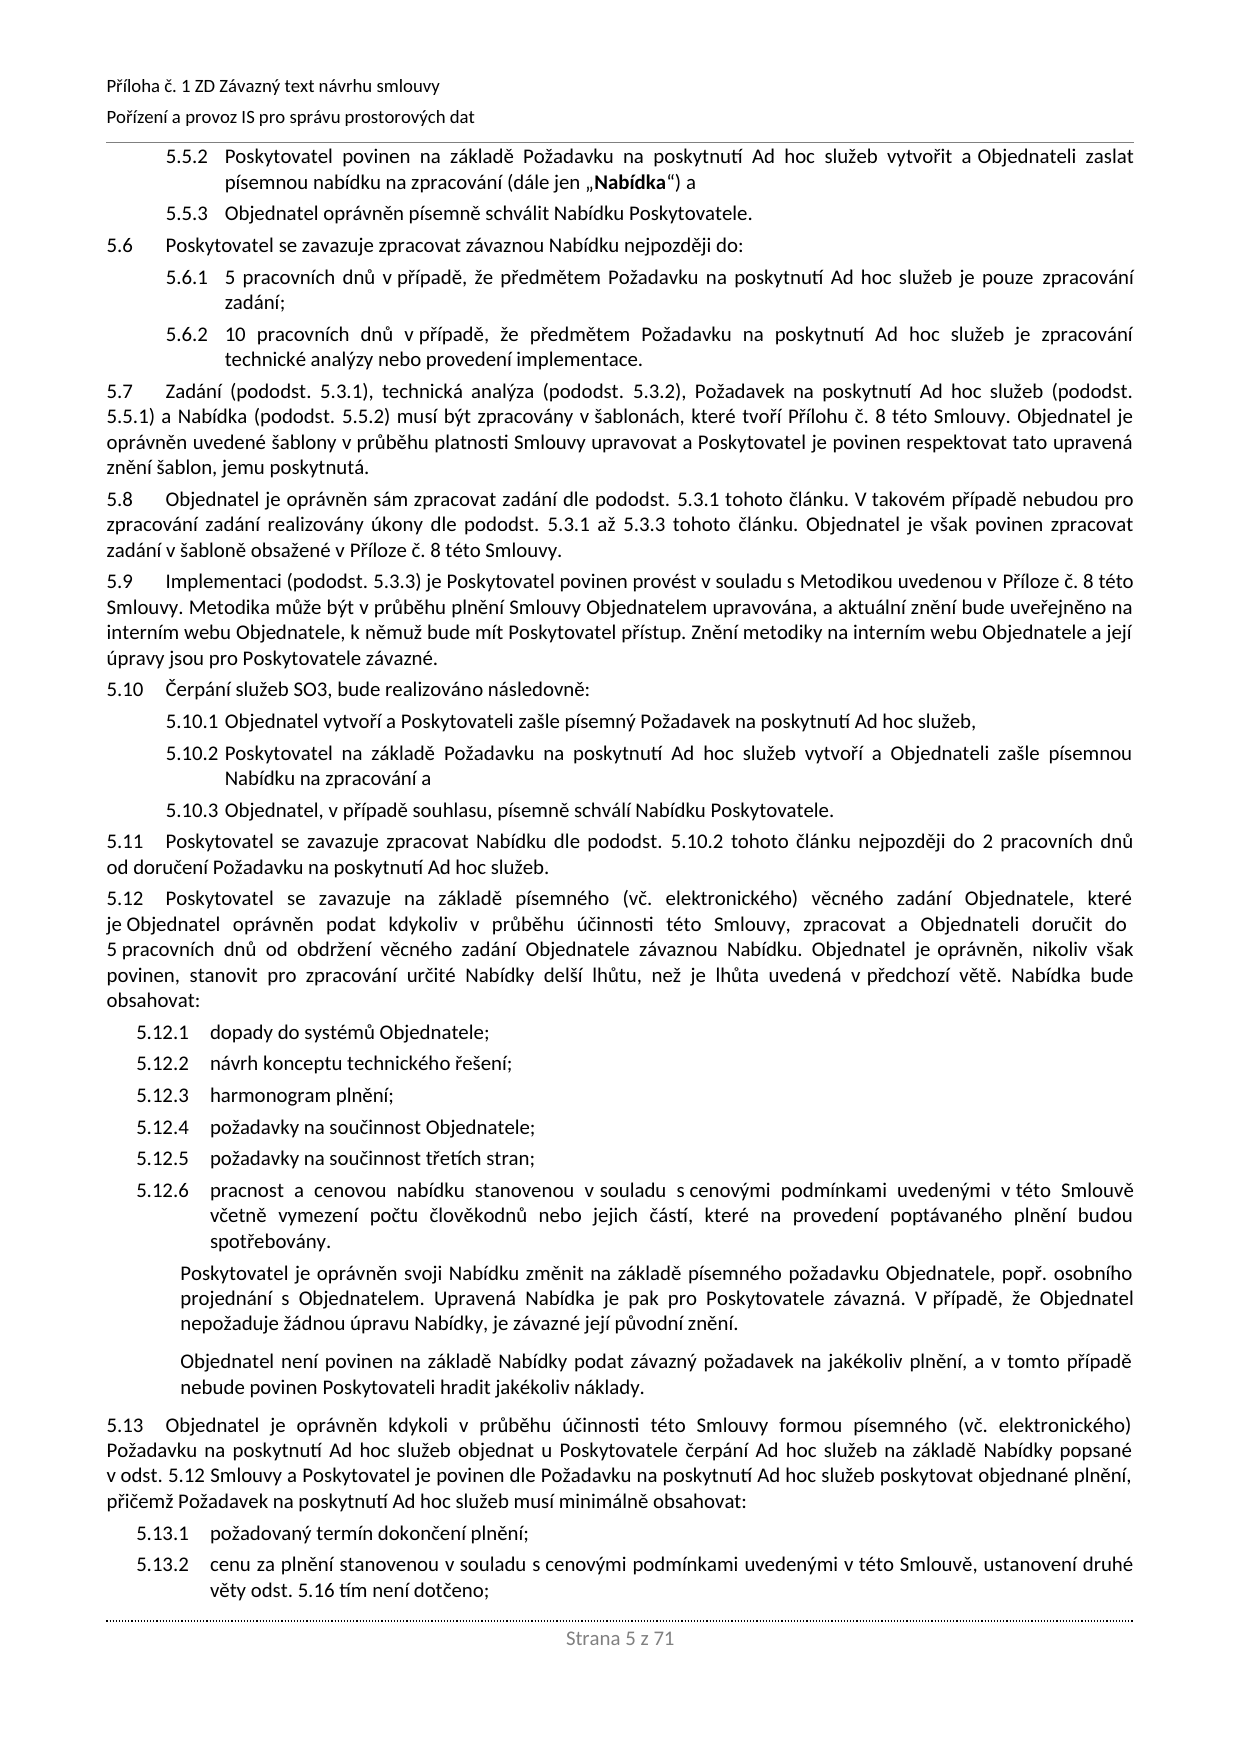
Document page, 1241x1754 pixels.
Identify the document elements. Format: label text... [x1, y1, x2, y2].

list Poskytovatel na základě Požadavku na poskytnutí Ad hoc služeb vytvoří a Objednateli zašle písemnou Nabídku na zpracování a [166, 740, 1134, 791]
list Objednatel není povinen na základě Nabídky podat závazný požadavek na jakékoliv plnění, a v tomto případě nebude povinen Poskytovateli hradit jakékoliv náklady. [180, 1348, 1134, 1399]
text Zadání (pododst. 5.3.1), technická analýza (pododst. 5.3.2), Požadavek na poskytnutí Ad hoc služeb (pododst. 5.5.1) a Nabídka (pododst. 5.5.2) musí být zpracovány v šablonách, které tvoří Přílohu č. 8 této Smlouvy. Objednatel je oprávněn uvedené šablony v průběhu platnosti Smlouvy upravovat a Poskytovatel je povinen respektovat tato upravená znění šablon, jemu poskytnutá. [106, 378, 1134, 480]
list požadavky na součinnost třetích stran; [136, 1146, 1134, 1171]
list 5 pracovních dnů v případě, že předmětem Požadavku na poskytnutí Ad hoc služeb je pouze zpracování zadání; [166, 264, 1134, 315]
list pracnost a cenovou nabídku stanovenou v souladu s cenovými podmínkami uvedenými v této Smlouvě včetně vymezení počtu člověkodnů nebo jejich částí, které na provedení poptávaného plnění budou spotřebovány. [136, 1177, 1134, 1253]
list návrh konceptu technického řešení; [136, 1051, 1134, 1076]
list Poskytovatel je oprávněn svoji Nabídku změnit na základě písemného požadavku Objednatele, popř. osobního projednání s Objednatelem. Upravená Nabídka je pak pro Poskytovatele závazná. V případě, že Objednatel nepožaduje žádnou úpravu Nabídky, je závazné její původní znění. [180, 1260, 1134, 1336]
list harmonogram plnění; [136, 1082, 1134, 1108]
list dopady do systémů Objednatele; [136, 1019, 1134, 1044]
list cenu za plnění stanovenou v souladu s cenovými podmínkami uvedenými v této Smlouvě, ustanovení druhé věty odst. 5.16 tím není dotčeno; [136, 1551, 1134, 1602]
list Poskytovatel povinen na základě Požadavku na poskytnutí Ad hoc služeb vytvořit a Objednateli zaslat písemnou nabídku na zpracování (dále jen „Nabídka“) a [166, 143, 1134, 194]
list 10 pracovních dnů v případě, že předmětem Požadavku na poskytnutí Ad hoc služeb je zpracování technické analýzy nebo provedení implementace. [166, 321, 1134, 372]
text Poskytovatel se zavazuje na základě písemného (vč. elektronického) věcného zadání Objednatele, které je Objednatel oprávněn podat kdykoliv v průběhu účinnosti této Smlouvy, zpracovat a Objednateli doručit do 5 pracovních dnů od obdržení věcného zadání Objednatele závaznou Nabídku. Objednatel je oprávněn, nikoliv však povinen, stanovit pro zpracování určité Nabídky delší lhůtu, než je lhůta uvedená v předchozí větě. Nabídka bude obsahovat: [106, 886, 1134, 1013]
text Objednatel je oprávněn kdykoli v průběhu účinnosti této Smlouvy formou písemného (vč. elektronického) Požadavku na poskytnutí Ad hoc služeb objednat u Poskytovatele čerpání Ad hoc služeb na základě Nabídky popsané v odst. 5.12 Smlouvy a Poskytovatel je povinen dle Požadavku na poskytnutí Ad hoc služeb poskytovat objednané plnění, přičemž Požadavek na poskytnutí Ad hoc služeb musí minimálně obsahovat: [106, 1412, 1134, 1513]
text Poskytovatel se zavazuje zpracovat závaznou Nabídku nejpozději do: [106, 232, 1134, 258]
text Čerpání služeb SO3, bude realizováno následovně: [106, 676, 1134, 702]
list požadavky na součinnost Objednatele; [136, 1114, 1134, 1139]
text Implementaci (pododst. 5.3.3) je Poskytovatel povinen provést v souladu s Metodikou uvedenou v Příloze č. 8 této Smlouvy. Metodika může být v průběhu plnění Smlouvy Objednatelem upravována, a aktuální znění bude uveřejněno na interním webu Objednatele, k němuž bude mít Poskytovatel přístup. Znění metodiky na interním webu Objednatele a její úpravy jsou pro Poskytovatele závazné. [106, 568, 1134, 670]
list Objednatel, v případě souhlasu, písemně schválí Nabídku Poskytovatele. [166, 797, 1134, 822]
list Objednatel oprávněn písemně schválit Nabídku Poskytovatele. [166, 201, 1134, 226]
text Objednatel je oprávněn sám zpracovat zadání dle pododst. 5.3.1 tohoto článku. V takovém případě nebudou pro zpracování zadání realizovány úkony dle pododst. 5.3.1 až 5.3.3 tohoto článku. Objednatel je však povinen zpracovat zadání v šabloně obsažené v Příloze č. 8 této Smlouvy. [106, 486, 1134, 562]
list Objednatel vytvoří a Poskytovateli zašle písemný Požadavek na poskytnutí Ad hoc služeb, [166, 708, 1134, 733]
list požadovaný termín dokončení plnění; [136, 1520, 1134, 1545]
text Poskytovatel se zavazuje zpracovat Nabídku dle pododst. 5.10.2 tohoto článku nejpozději do 2 pracovních dnů od doručení Požadavku na poskytnutí Ad hoc služeb. [106, 828, 1134, 879]
